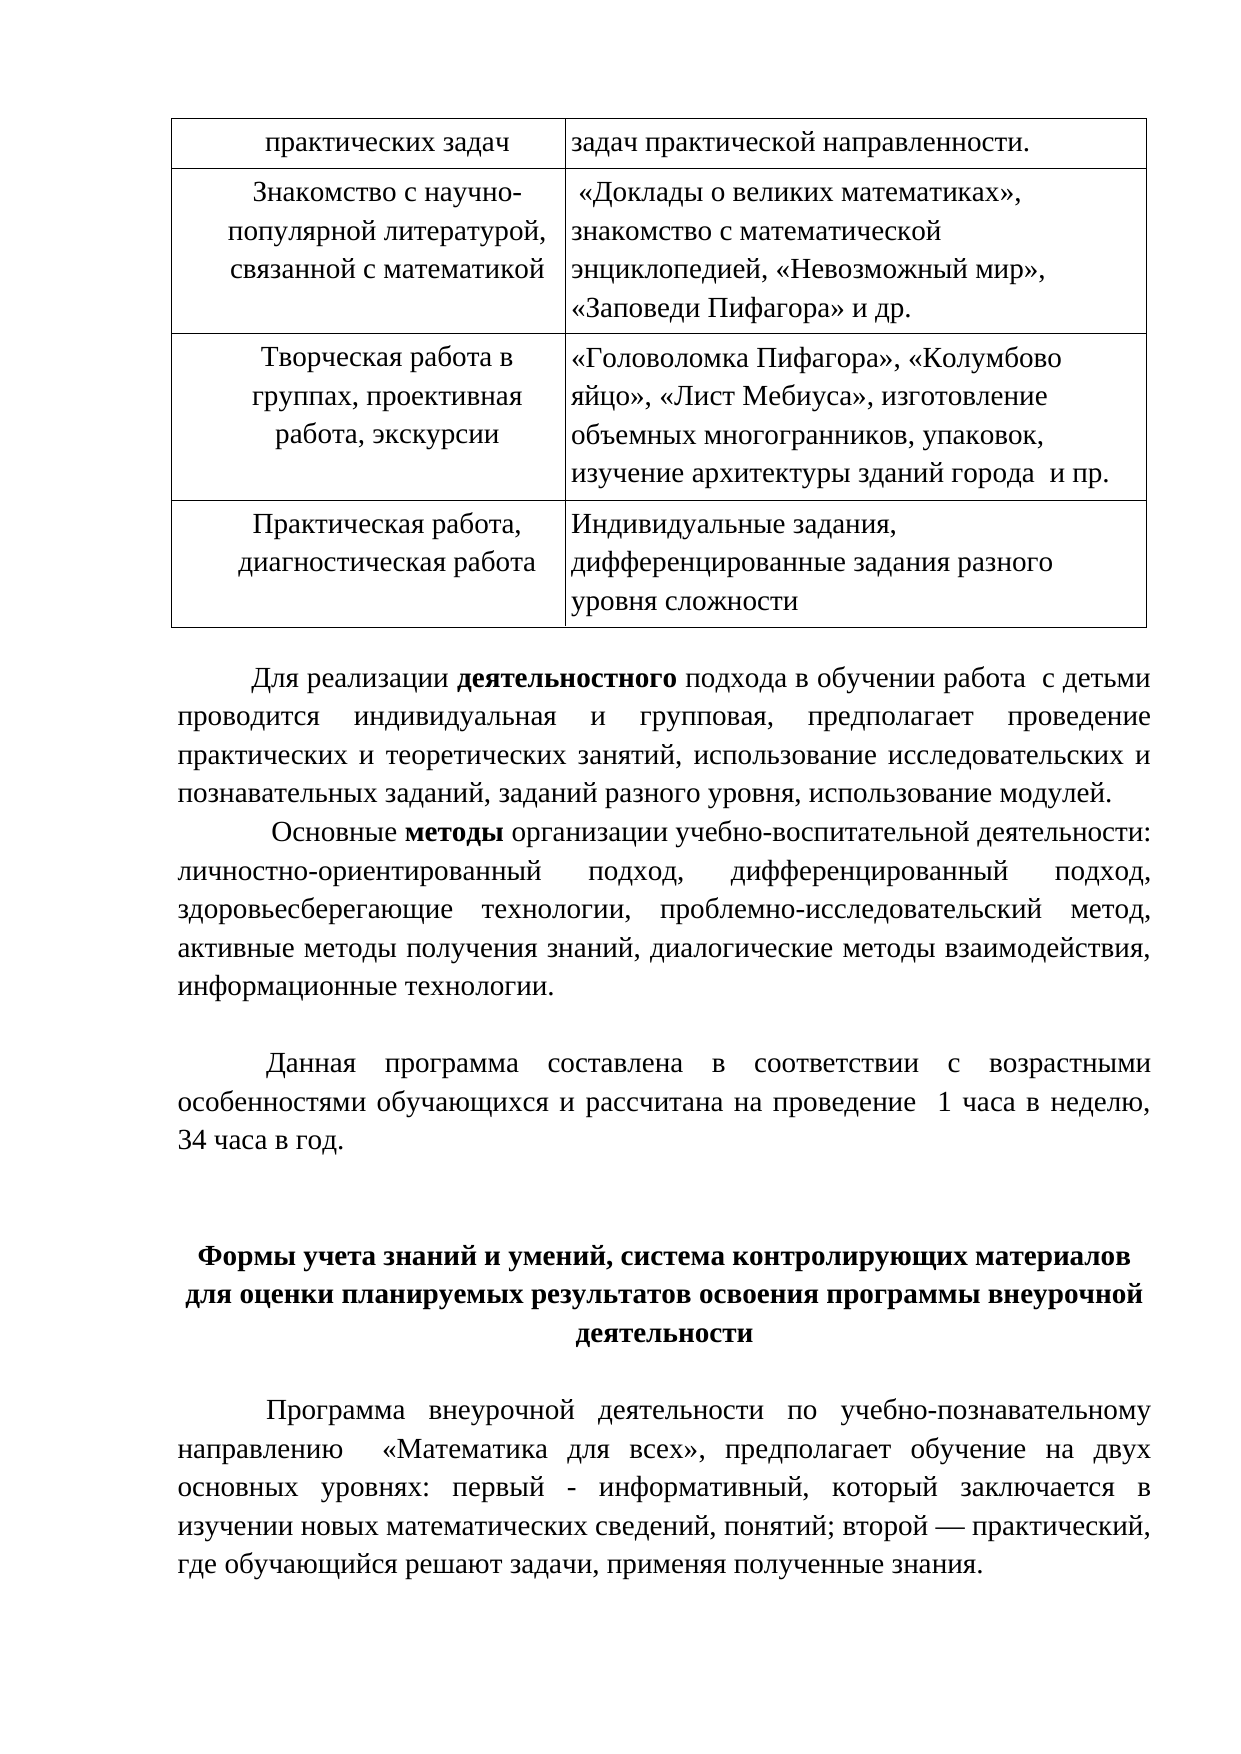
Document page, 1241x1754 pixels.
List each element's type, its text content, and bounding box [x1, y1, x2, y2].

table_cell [566, 119, 1146, 168]
table_cell Знакомство с научно-популярной литературой, связанной с математикой [172, 169, 565, 333]
text Основные методы организации учебно-воспитательной деятельности: личностно-ориентированный подход, дифференцированный подход, здоровьесберегающие технологии, проблемно-исследовательский метод, активные методы получения знаний, диалогические методы взаимодействия, информационные технологии. [177, 814, 1152, 1002]
text Данная программа составлена в соответствии с возрастными особенностями обучающихся и рассчитана на проведение 1 часа в неделю, 34 часа в год. [177, 1045, 1152, 1156]
table_cell «Доклады о великих математиках», знакомство с математической энциклопедией, «Невозможный мир», «Заповеди Пифагора» и др. [566, 169, 1146, 333]
table_cell Практическая работа, диагностическая работа [172, 501, 565, 626]
table_cell «Головоломка Пифагора», «Колумбово яйцо», «Лист Мебиуса», изготовление объемных многогранников, упаковок, изучение архитектуры зданий города и пр. [566, 334, 1146, 499]
text Формы учета знаний и умений, система контролирующих материалов для оценки планируемых результатов освоения программы внеурочной деятельности [177, 1238, 1152, 1349]
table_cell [172, 119, 565, 168]
text Программа внеурочной деятельности по учебно-познавательному направлению «Математика для всех», предполагает обучение на двух основных уровнях: первый - информативный, который заключается в изучении новых математических сведений, понятий; второй — практический, где обучающийся решают задачи, применяя полученные знания. [177, 1392, 1152, 1580]
text Для реализации деятельностного подхода в обучении работа с детьми проводится индивидуальная и групповая, предполагает проведение практических и теоретических занятий, использование исследовательских и познавательных заданий, заданий разного уровня, использование модулей. [177, 660, 1152, 809]
table_cell Индивидуальные задания, дифференцированные задания разного уровня сложности [566, 501, 1146, 626]
table_cell Творческая работа в группах, проективная работа, экскурсии [172, 334, 565, 499]
